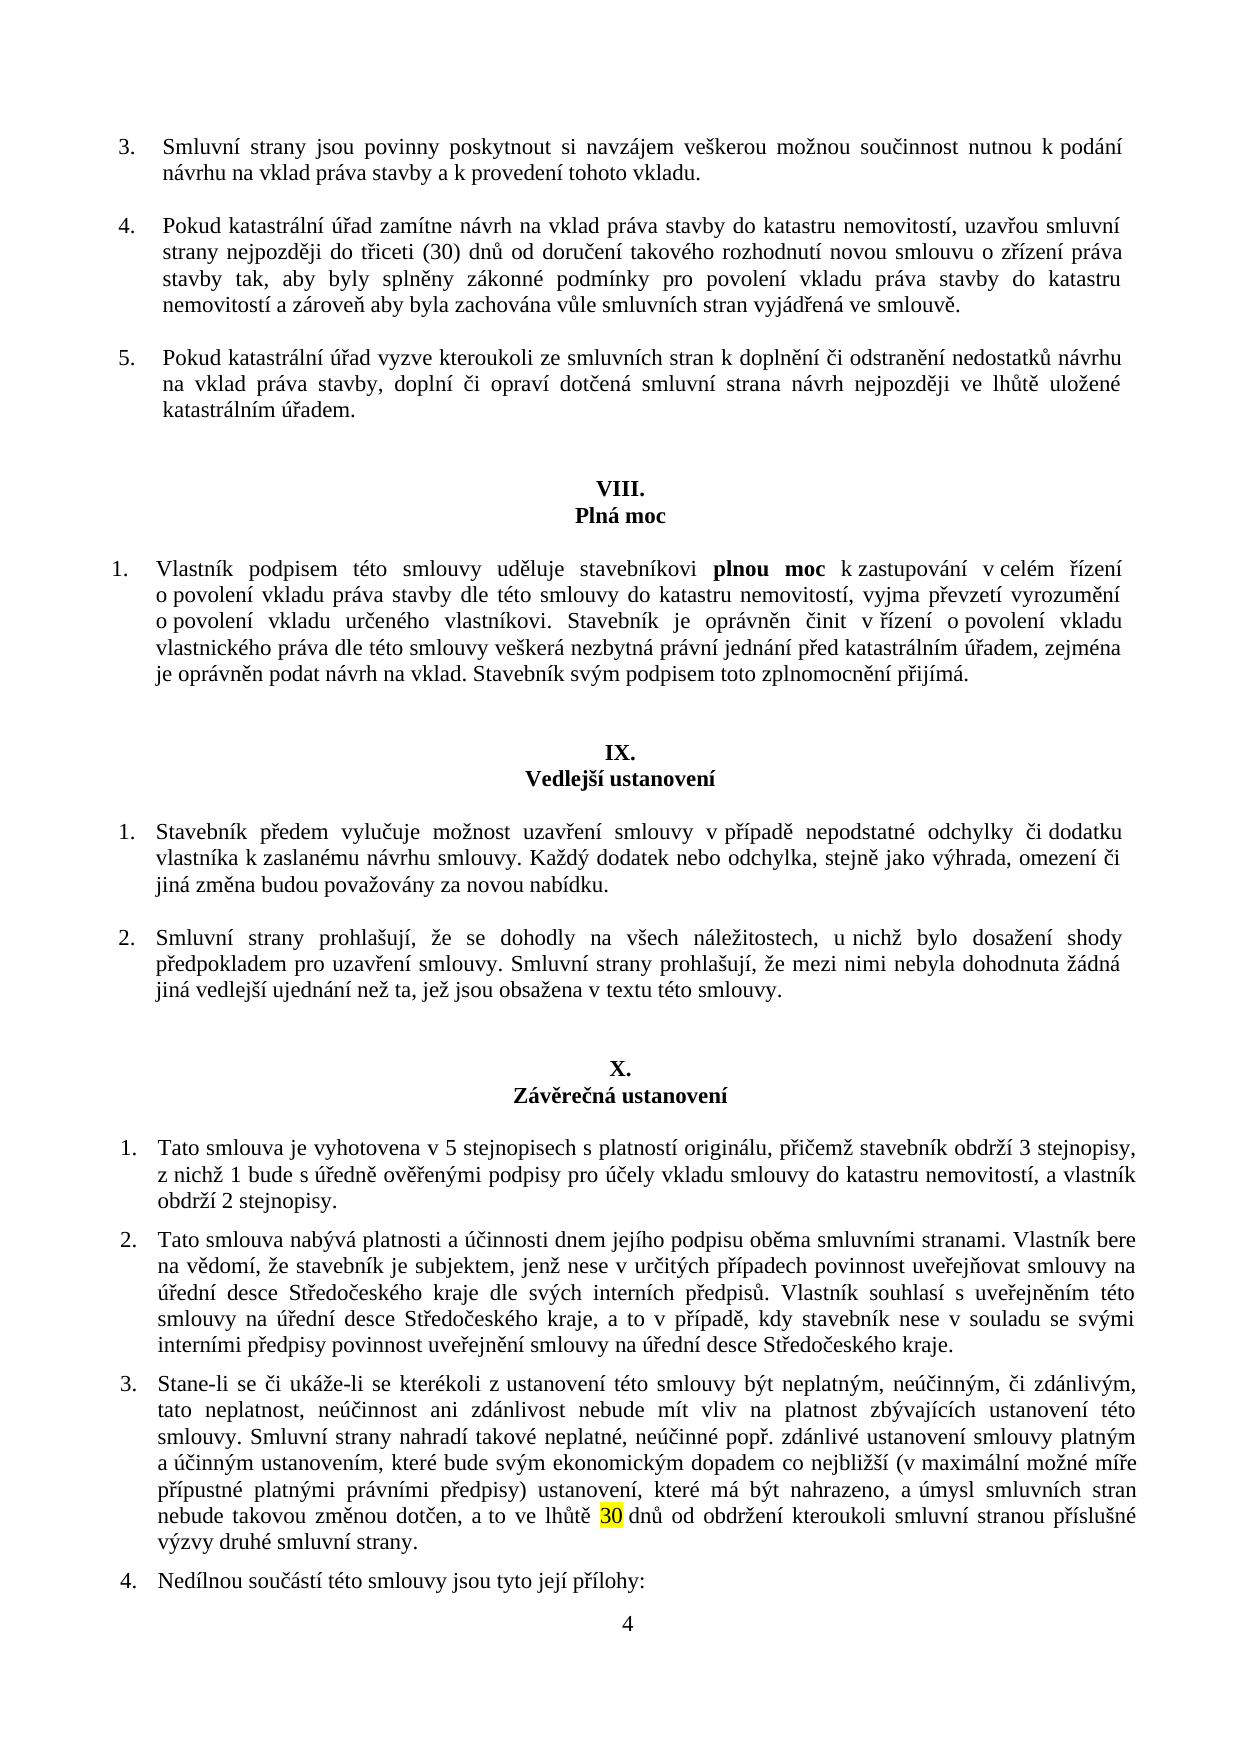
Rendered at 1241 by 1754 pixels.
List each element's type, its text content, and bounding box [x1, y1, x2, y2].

list Vlastník podpisem této smlouvy uděluje stavebníkovi plnou moc k zastupování v celém řízení o povolení vkladu práva stavby dle této smlouvy do katastru nemovitostí, vyjma převzetí vyrozumění o povolení vkladu určeného vlastníkovi. Stavebník je oprávněn činit v řízení o povolení vkladu vlastnického práva dle této smlouvy veškerá nezbytná právní jednání před katastrálním úřadem, zejména je oprávněn podat návrh na vklad. Stavebník svým podpisem toto zplnomocnění přijímá. [111, 554, 1122, 686]
list Pokud katastrální úřad vyzve kteroukoli ze smluvních stran k doplnění či odstranění nedostatků návrhu na vklad práva stavby, doplní či opraví dotčená smluvní strana návrh nejpozději ve lhůtě uložené katastrálním úřadem. [118, 344, 1122, 423]
list Smluvní strany jsou povinny poskytnout si navzájem veškerou možnou součinnost nutnou k podání návrhu na vklad práva stavby a k provedení tohoto vkladu. [118, 133, 1122, 186]
list Tato smlouva je vyhotovena v 5 stejnopisech s platností originálu, přičemž stavebník obdrží 3 stejnopisy, z nichž 1 bude s úředně ověřenými podpisy pro účely vkladu smlouvy do katastru nemovitostí, a vlastník obdrží 2 stejnopisy. [120, 1134, 1137, 1213]
text Závěrečná ustanovení [118, 1082, 1122, 1108]
text X. [118, 1055, 1122, 1082]
text Vedlejší ustanovení [118, 765, 1122, 792]
list Smluvní strany prohlašují, že se dohodly na všech náležitostech, u nichž bylo dosažení shody předpokladem pro uzavření smlouvy. Smluvní strany prohlašují, že mezi nimi nebyla dohodnuta žádná jiná vedlejší ujednání než ta, jež jsou obsažena v textu této smlouvy. [118, 923, 1122, 1003]
text IX. [118, 739, 1122, 765]
list Nedílnou součástí této smlouvy jsou tyto její přílohy: [120, 1567, 1137, 1593]
list Tato smlouva nabývá platnosti a účinnosti dnem jejího podpisu oběma smluvními stranami. Vlastník bere na vědomí, že stavebník je subjektem, jenž nese v určitých případech povinnost uveřejňovat smlouvy na úřední desce Středočeského kraje dle svých interních předpisů. Vlastník souhlasí s uveřejněním této smlouvy na úřední desce Středočeského kraje, a to v případě, kdy stavebník nese v souladu se svými interními předpisy povinnost uveřejnění smlouvy na úřední desce Středočeského kraje. [120, 1226, 1137, 1358]
text Plná moc [118, 502, 1122, 528]
text VIII. [118, 476, 1122, 502]
list Stavebník předem vylučuje možnost uzavření smlouvy v případě nepodstatné odchylky či dodatku vlastníka k zaslanému návrhu smlouvy. Každý dodatek nebo odchylka, stejně jako výhrada, omezení či jiná změna budou považovány za novou nabídku. [118, 818, 1122, 897]
list Stane-li se či ukáže-li se kterékoli z ustanovení této smlouvy být neplatným, neúčinným, či zdánlivým, tato neplatnost, neúčinnost ani zdánlivost nebude mít vliv na platnost zbývajících ustanovení této smlouvy. Smluvní strany nahradí takové neplatné, neúčinné popř. zdánlivé ustanovení smlouvy platným a účinným ustanovením, které bude svým ekonomickým dopadem co nejbližší (v maximální možné míře přípustné platnými právními předpisy) ustanovení, které má být nahrazeno, a úmysl smluvních stran nebude takovou změnou dotčen, a to ve lhůtě 30 dnů od obdržení kteroukoli smluvní stranou příslušné výzvy druhé smluvní strany. [120, 1370, 1137, 1555]
list Pokud katastrální úřad zamítne návrh na vklad práva stavby do katastru nemovitostí, uzavřou smluvní strany nejpozději do třiceti (30) dnů od doručení takového rozhodnutí novou smlouvu o zřízení práva stavby tak, aby byly splněny zákonné podmínky pro povolení vkladu práva stavby do katastru nemovitostí a zároveň aby byla zachována vůle smluvních stran vyjádřená ve smlouvě. [118, 212, 1122, 317]
